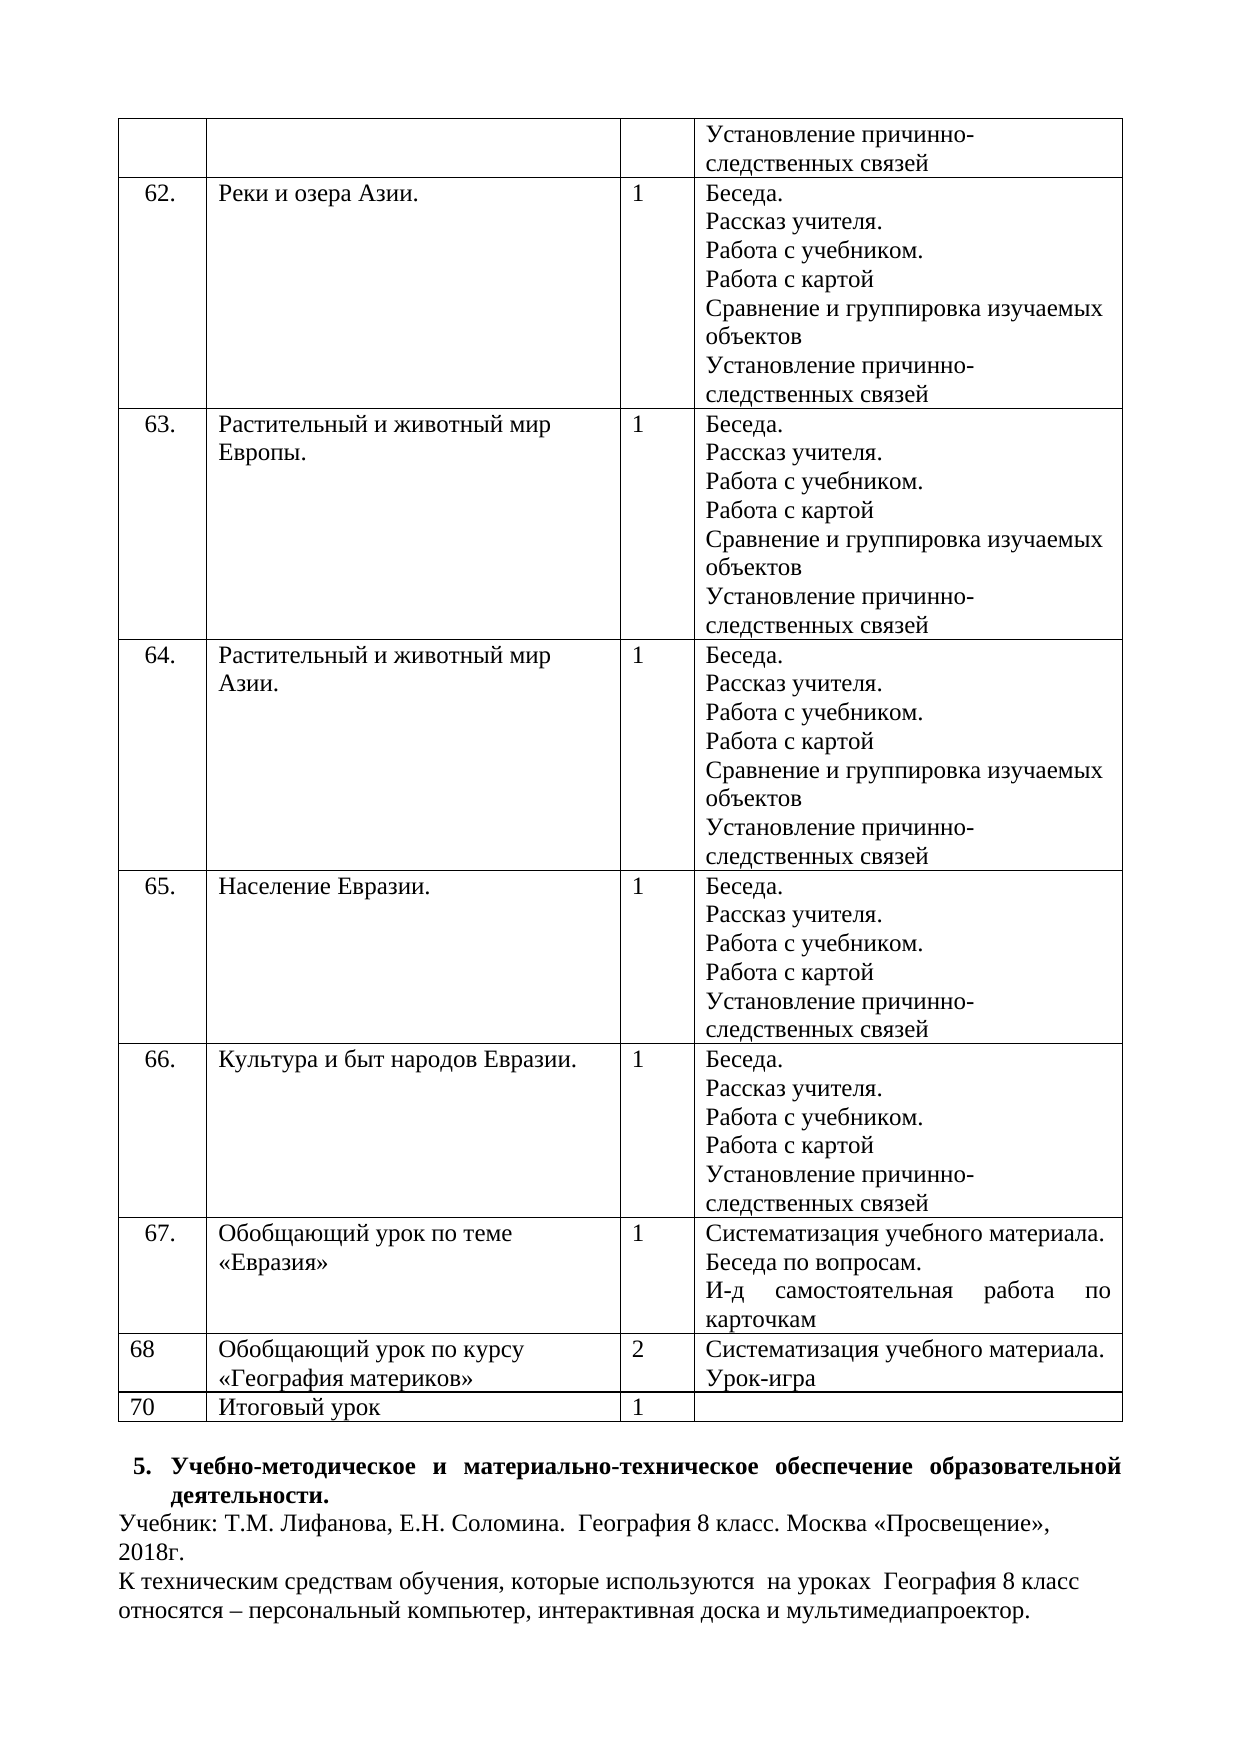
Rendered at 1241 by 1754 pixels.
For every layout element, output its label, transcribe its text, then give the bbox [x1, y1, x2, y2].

table_cell Итоговый урок [207, 1393, 620, 1421]
table_cell 2 [621, 1334, 694, 1391]
table_cell 1 [621, 871, 694, 1043]
table_cell [119, 871, 206, 1043]
list Учебно-методическое и материально-техническое обеспечение образовательной деятельности. [133, 1451, 1122, 1508]
table_cell Обобщающий урок по теме «Евразия» [207, 1218, 620, 1333]
table_cell [695, 1393, 1122, 1421]
table_cell Беседа. Рассказ учителя. Работа с учебником. Работа с картой Сравнение и группировка изучаемых объектов Установление причинно-следственных связей [695, 640, 1122, 870]
text Учебник: Т.М. Лифанова, Е.Н. Соломина. География 8 класс. Москва «Просвещение», 2018г. [118, 1508, 1122, 1566]
table_cell 68 [119, 1334, 206, 1391]
table_cell [119, 1218, 206, 1333]
table_cell 1 [621, 119, 694, 177]
table_cell [119, 640, 206, 870]
table_cell 1 [621, 1393, 694, 1421]
table_cell 1 [621, 178, 694, 408]
table_cell [119, 178, 206, 408]
table_cell Растительный и животный мир Азии. [207, 640, 620, 870]
table_cell 1 [621, 1218, 694, 1333]
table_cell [207, 119, 620, 177]
table_cell 70 [119, 1393, 206, 1421]
text К техническим средствам обучения, которые используются на уроках География 8 класс относятся – персональный компьютер, интерактивная доска и мультимедиапроектор. [118, 1566, 1122, 1623]
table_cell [695, 119, 1122, 177]
table_cell [119, 119, 206, 177]
table_cell Беседа. Рассказ учителя. Работа с учебником. Работа с картой Установление причинно-следственных связей [695, 871, 1122, 1043]
table_cell Реки и озера Азии. [207, 178, 620, 408]
table_cell Систематизация учебного материала. Урок-игра [695, 1334, 1122, 1391]
table_cell [119, 409, 206, 639]
table_cell 1 [621, 640, 694, 870]
table_cell Беседа. Рассказ учителя. Работа с учебником. Работа с картой Сравнение и группировка изучаемых объектов Установление причинно-следственных связей [695, 409, 1122, 639]
table_cell 1 [621, 1044, 694, 1217]
table_cell Растительный и животный мир Европы. [207, 409, 620, 639]
table_cell Систематизация учебного материала. Беседа по вопросам. И-д самостоятельная работа по карточкам [695, 1218, 1122, 1333]
table_cell Население Евразии. [207, 871, 620, 1043]
table_cell [119, 1044, 206, 1217]
table_cell 1 [621, 409, 694, 639]
table_cell Беседа. Рассказ учителя. Работа с учебником. Работа с картой Сравнение и группировка изучаемых объектов Установление причинно-следственных связей [695, 178, 1122, 408]
table_cell Беседа. Рассказ учителя. Работа с учебником. Работа с картой Установление причинно-следственных связей [695, 1044, 1122, 1217]
table_cell Обобщающий урок по курсу «География материков» [207, 1334, 620, 1391]
table_cell Культура и быт народов Евразии. [207, 1044, 620, 1217]
